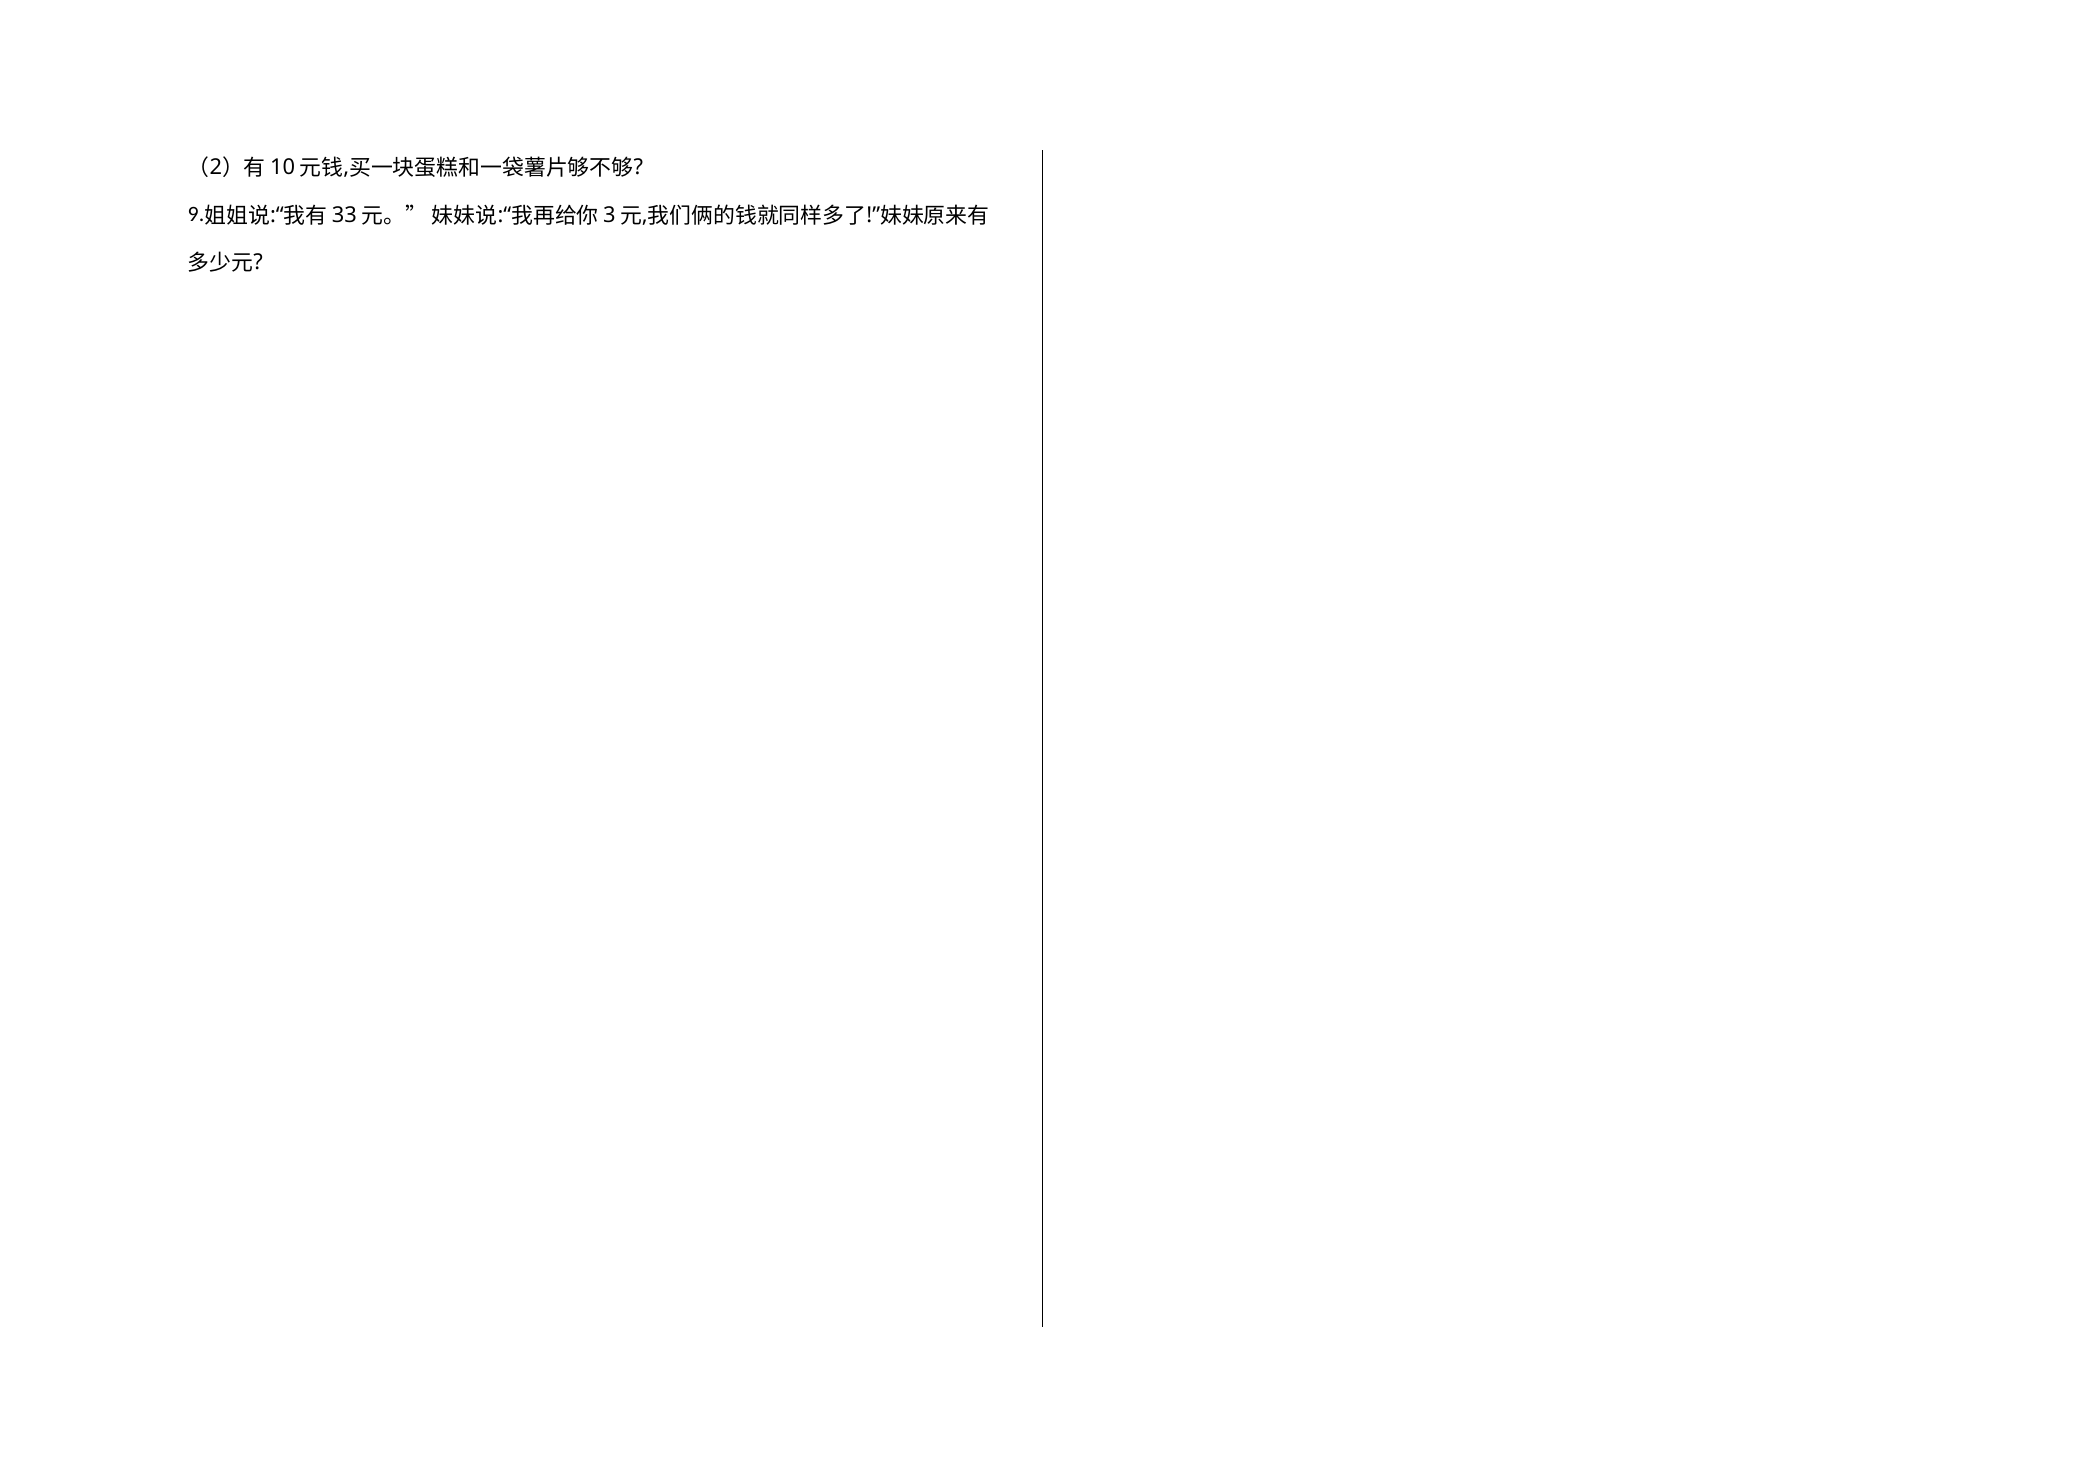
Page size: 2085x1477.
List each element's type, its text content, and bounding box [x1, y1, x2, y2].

text 9.姐姐说:“我有33元。” 妹妹说:“我再给你3元,我们俩的钱就同样多了!”妹妹原来有多少元? [187, 198, 1005, 277]
text （2）有10元钱,买一块蛋糕和一袋薯片够不够? [187, 150, 1005, 182]
